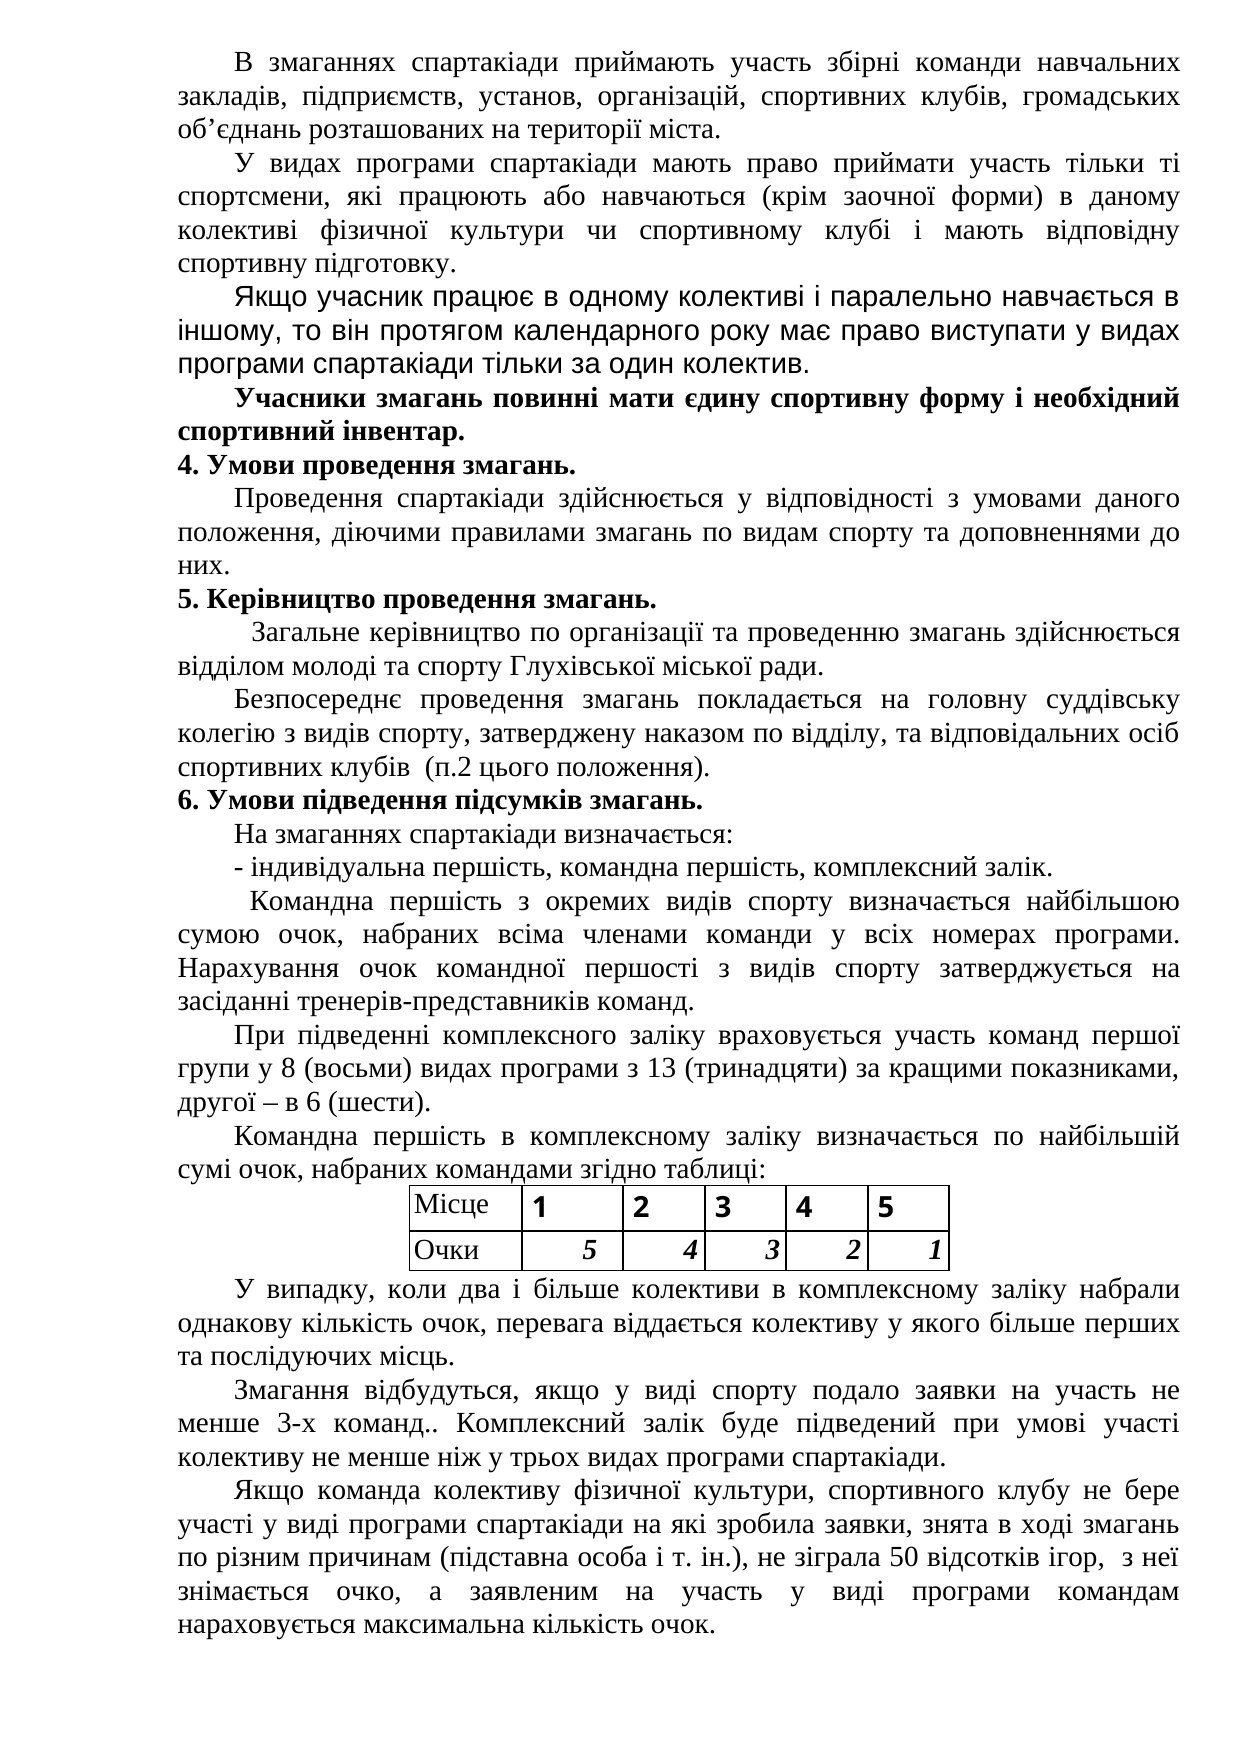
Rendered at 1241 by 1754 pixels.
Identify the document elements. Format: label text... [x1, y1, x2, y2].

text У видах програми спартакіади мають право приймати участь тільки ті спортсмени, які працюють або навчаються (крім заочної форми) в даному колективі фізичної культури чи спортивному клубі і мають відповідну спортивну підготовку. [177, 145, 1181, 279]
text Учасники змагань повинні мати єдину спортивну форму і необхідний спортивний інвентар. [177, 380, 1181, 447]
table_header 2 [624, 1186, 704, 1230]
table_cell 4 [624, 1232, 704, 1270]
text Проведення спартакіади здійснюється у відповідності з умовами даного положення, діючими правилами змагань по видам спорту та доповненнями до них. [177, 480, 1181, 581]
table_header 3 [706, 1186, 785, 1230]
text 4. Умови проведення змагань. [177, 447, 1181, 480]
table_header 5 [869, 1186, 948, 1230]
text Загальне керівництво по організації та проведенню змагань здійснюється відділом молоді та спорту Глухівської міської ради. [177, 614, 1181, 682]
table_cell 2 [787, 1232, 867, 1270]
table_cell Очки [410, 1232, 521, 1270]
text На змаганнях спартакіади визначається: [177, 816, 1181, 849]
table_cell 1 [869, 1232, 948, 1270]
table_header Місце [410, 1186, 521, 1230]
text Безпосереднє проведення змагань покладається на головну суддівську колегію з видів спорту, затверджену наказом по відділу, та відповідальних осіб спортивних клубів (п.2 цього положення). [177, 682, 1181, 782]
table_cell 5 [523, 1232, 622, 1270]
text При підведенні комплексного заліку враховується участь команд першої групи у 8 (восьми) видах програми з 13 (тринадцяти) за кращими показниками, другої – в 6 (шести). [177, 1017, 1181, 1118]
text Якщо учасник працює в одному колективі і паралельно навчається в іншому, то він протягом календарного року має право виступати у видах програми спартакіади тільки за один колектив. [177, 279, 1181, 380]
table_cell 3 [706, 1232, 785, 1270]
text Командна першість з окремих видів спорту визначається найбільшою сумою очок, набраних всіма членами команди у всіх номерах програми. Нарахування очок командної першості з видів спорту затверджується на засіданні тренерів-представників команд. [177, 883, 1181, 1017]
text 6. Умови підведення підсумків змагань. [177, 782, 1181, 816]
text Командна першість в комплексному заліку визначається по найбільшій сумі очок, набраних командами згідно таблиці: [177, 1118, 1181, 1185]
table_header 1 [523, 1186, 622, 1230]
text У випадку, коли два і більше колективи в комплексному заліку набрали однакову кількість очок, перевага віддається колективу у якого більше перших та послідуючих місць. [177, 1271, 1181, 1372]
text - індивідуальна першість, командна першість, комплексний залік. [177, 849, 1181, 883]
text 5. Керівництво проведення змагань. [177, 581, 1181, 614]
text Змагання відбудуться, якщо у виді спорту подало заявки на участь не менше 3-х команд.. Комплексний залік буде підведений при умові участі колективу не менше ніж у трьох видах програми спартакіади. [177, 1372, 1181, 1472]
text В змаганнях спартакіади приймають участь збірні команди навчальних закладів, підприємств, установ, організацій, спортивних клубів, громадських об’єднань розташованих на території міста. [177, 44, 1181, 145]
table_header 4 [787, 1186, 867, 1230]
text Якщо команда колективу фізичної культури, спортивного клубу не бере участі у виді програми спартакіади на які зробила заявки, знята в ході змагань по різним причинам (підставна особа і т. ін.), не зіграла 50 відсотків ігор, з неї знімається очко, а заявленим на участь у виді програми командам нараховується максимальна кількість очок. [177, 1472, 1181, 1640]
